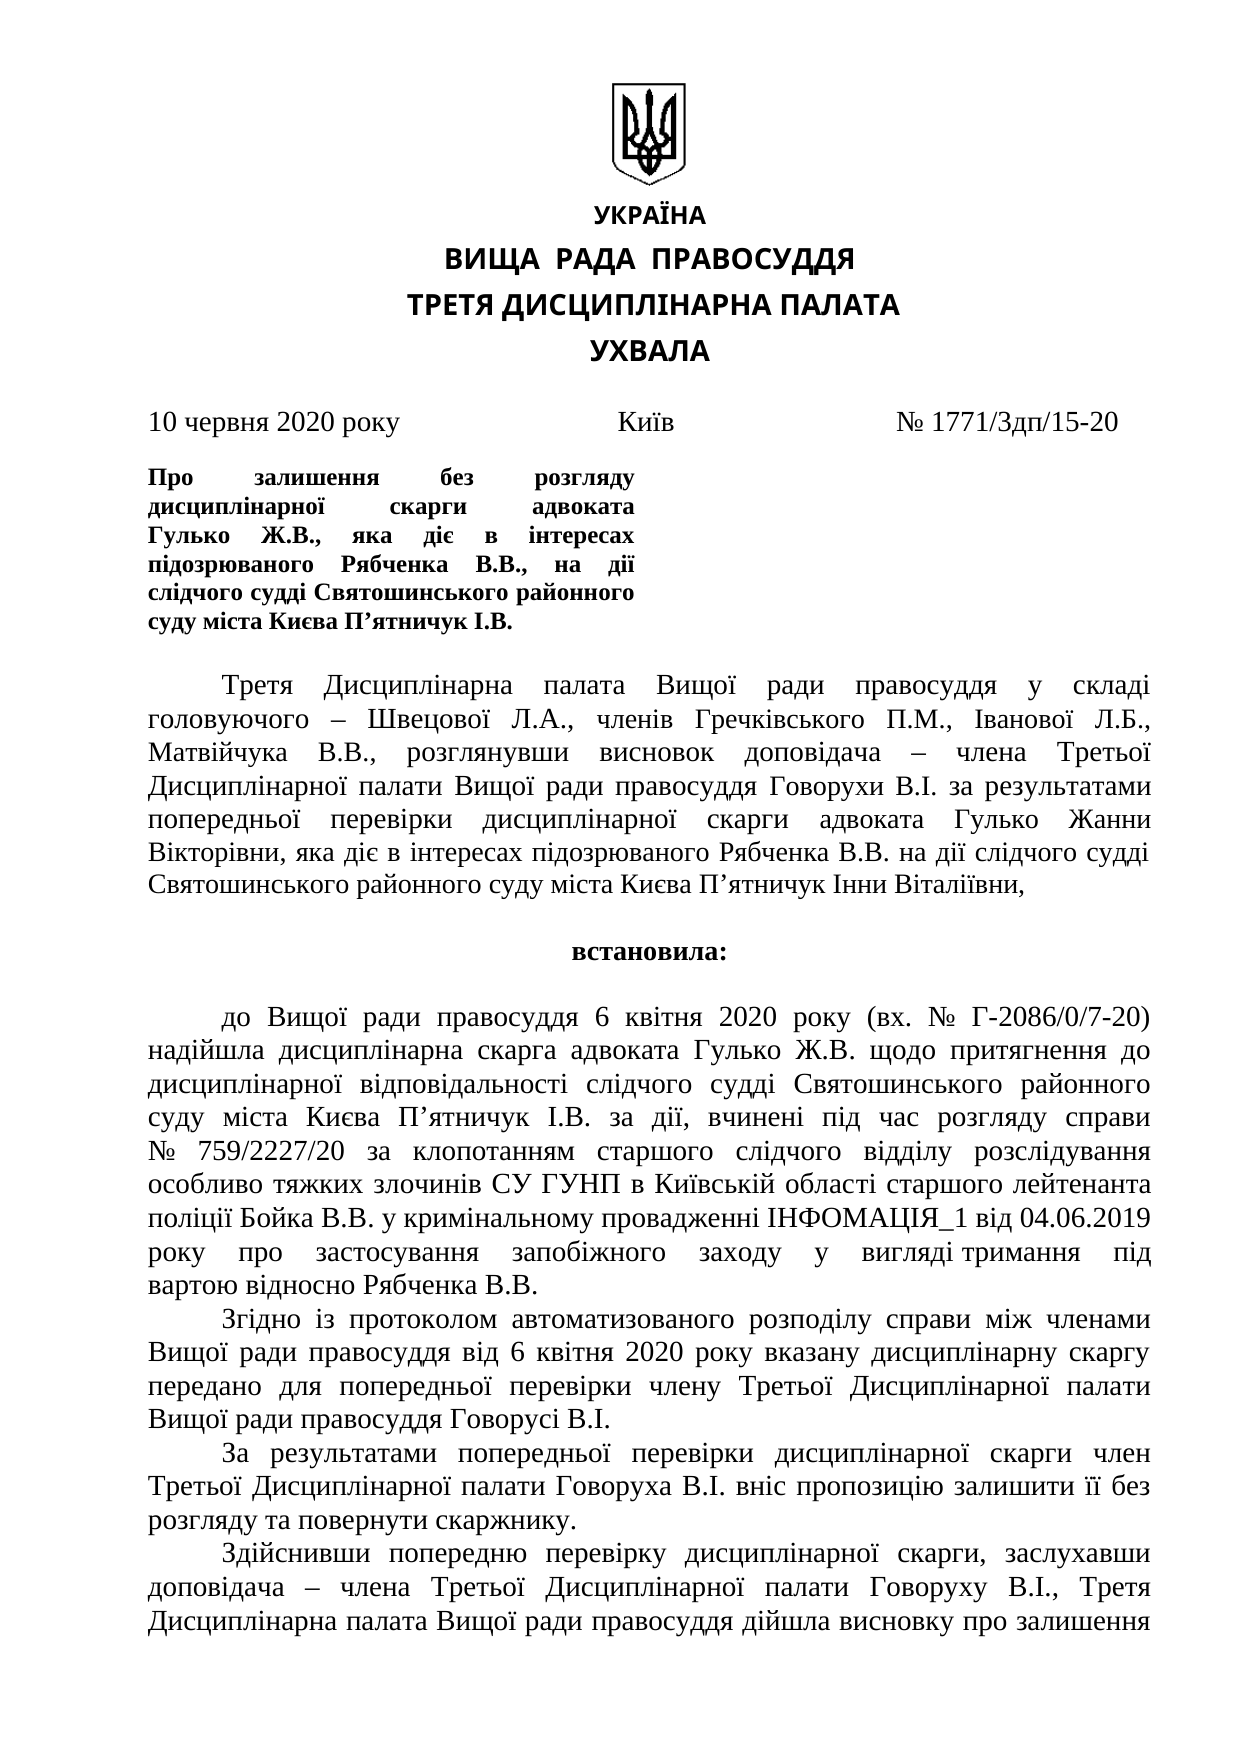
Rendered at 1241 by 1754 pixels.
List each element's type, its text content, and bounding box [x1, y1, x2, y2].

text УКРАЇНА [148, 198, 1152, 232]
text ТРЕТЯ ДИСЦИПЛІНАРНА ПАЛАТА [148, 284, 1152, 323]
text Згідно із протоколом автоматизованого розподілу справи між членами Вищої ради правосуддя від 6 квітня 2020 року вказану дисциплінарну скаргу передано для попередньої перевірки члену Третьої Дисциплінарної палати Вищої ради правосуддя Говорусі В.І. [148, 1301, 1152, 1435]
text встановила: [148, 934, 1152, 967]
text ВИЩА РАДА ПРАВОСУДДЯ [148, 238, 1152, 278]
picture [609, 80, 693, 187]
text Про залишення без розгляду дисциплінарної скарги адвоката Гулько Ж.В., яка діє в інтересах підозрюваного Рябченка В.В., на дії слідчого судді Святошинського районного суду міста Києва П’ятничук І.В. [148, 462, 635, 635]
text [148, 1536, 1152, 1636]
list Третя Дисциплінарна палата Вищої ради правосуддя у складі головуючого – Швецової Л.А., членів Гречківського П.М., Іванової Л.Б., Матвійчука В.В., розглянувши висновок доповідача – члена Третьої Дисциплінарної палати Вищої ради правосуддя Говорухи В.І. за результатами попередньої перевірки дисциплінарної скарги адвоката Гулько Жанни Вікторівни, яка діє в інтересах підозрюваного Рябченка В.В. на дії слідчого судді Святошинського районного суду міста Києва П’ятничук Інни Віталіївни, [148, 667, 1152, 900]
text За результатами попередньої перевірки дисциплінарної скарги член Третьої Дисциплінарної палати Говоруха В.І. вніс пропозицію залишити її без розгляду та повернути скаржнику. [148, 1435, 1152, 1536]
table_header № 1771/3дп/15-20 [804, 404, 1181, 462]
text до Вищої ради правосуддя 6 квітня 2020 року (вх. № Г-2086/0/7-20) надійшла дисциплінарна скарга адвоката Гулько Ж.В. щодо притягнення до дисциплінарної відповідальності слідчого судді Святошинського районного суду міста Києва П’ятничук І.В. за дії, вчинені під час розгляду справи № 759/2227/20 за клопотанням старшого слідчого відділу розслідування особливо тяжких злочинів СУ ГУНП в Київській області старшого лейтенанта поліції Бойка В.В. у кримінальному провадженні ІНФОМАЦІЯ_1 від 04.06.2019 року про застосування запобіжного заходу у вигляді тримання під вартою відносно Рябченка В.В. [148, 999, 1152, 1301]
table_header 10 червня 2020 року [136, 404, 459, 462]
text УХВАЛА [148, 330, 1152, 369]
table_header Київ [459, 404, 804, 462]
